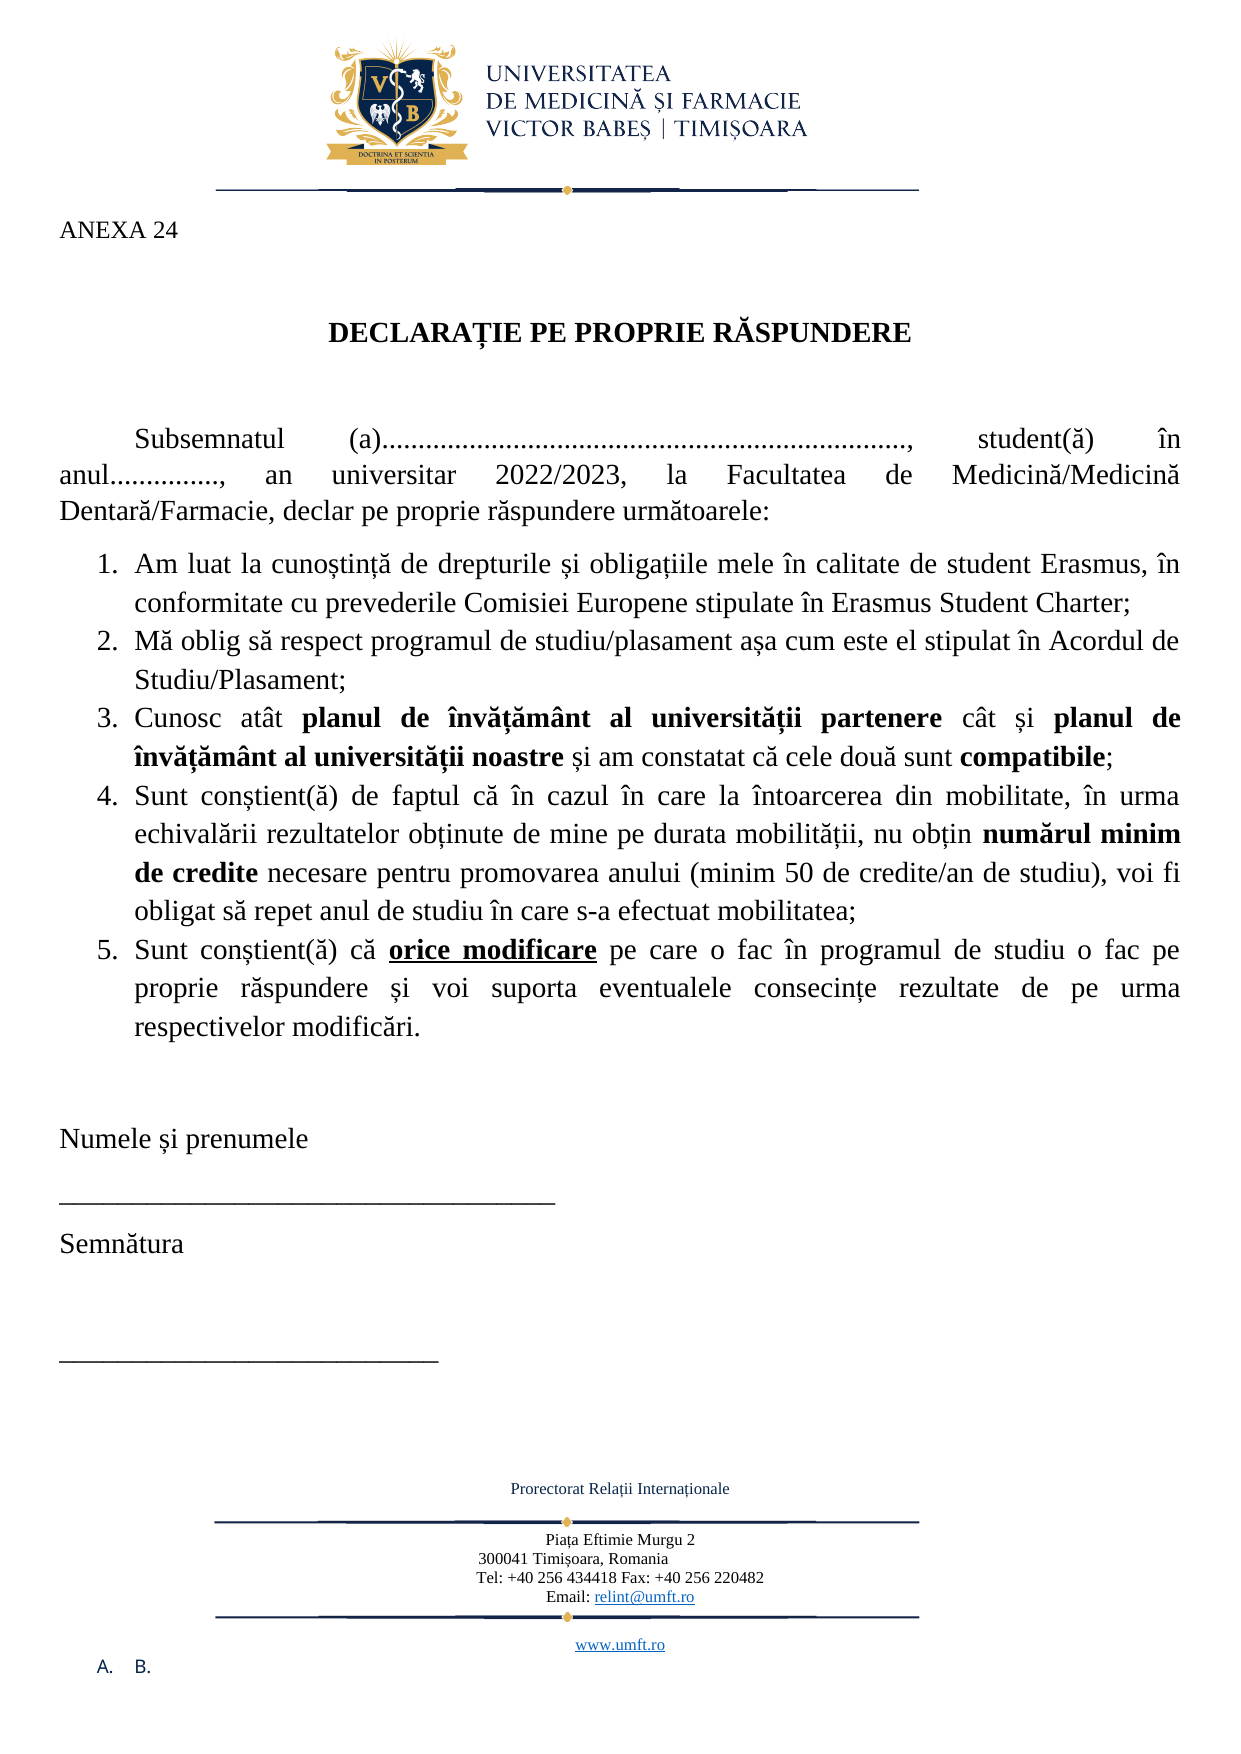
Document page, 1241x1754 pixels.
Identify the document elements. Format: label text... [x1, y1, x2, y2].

list Am luat la cunoștință de drepturile și obligațiile mele în calitate de student Erasmus, în conformitate cu prevederile Comisiei Europene stipulate în Erasmus Student Charter; [97, 546, 1181, 618]
picture [326, 34, 808, 165]
list Sunt conștient(ă) că orice modificare pe care o fac în programul de studiu o fac pe proprie răspundere și voi suporta eventualele consecințe rezultate de pe urma respectivelor modificări. [97, 932, 1181, 1042]
text DECLARAȚIE PE PROPRIE RĂSPUNDERE [59, 316, 1181, 349]
text __________________________ [59, 1332, 1181, 1366]
picture [212, 186, 922, 195]
list Cunosc atât planul de învățământ al universității partenere cât și planul de învățământ al universității noastre și am constatat că cele două sunt compatibile; [97, 701, 1181, 773]
text Numele și prenumele [59, 1121, 1181, 1154]
text Semnătura [59, 1227, 1181, 1260]
text Subsemnatul (a)........................................................................, student(ă) în anul..............., an universitar 2022/2023, la Facultatea de Medicină/Medicină Dentară/Farmacie, declar pe proprie răspundere următoarele: [59, 421, 1181, 527]
list Mă oblig să respect programul de studiu/plasament așa cum este el stipulat în Acordul de Studiu/Plasament; [97, 623, 1181, 696]
list Sunt conștient(ă) de faptul că în cazul în care la întoarcerea din mobilitate, în urma echivalării rezultatelor obținute de mine pe durata mobilității, nu obțin numărul minim de credite necesare pentru promovarea anului (minim 50 de credite/an de studiu), voi fi obligat să repet anul de studiu în care s-a efectuat mobilitatea; [97, 778, 1181, 927]
text ANEXA 24 [59, 215, 1181, 244]
picture [212, 1517, 922, 1527]
text __________________________________ [59, 1174, 1181, 1207]
picture [212, 1612, 922, 1622]
